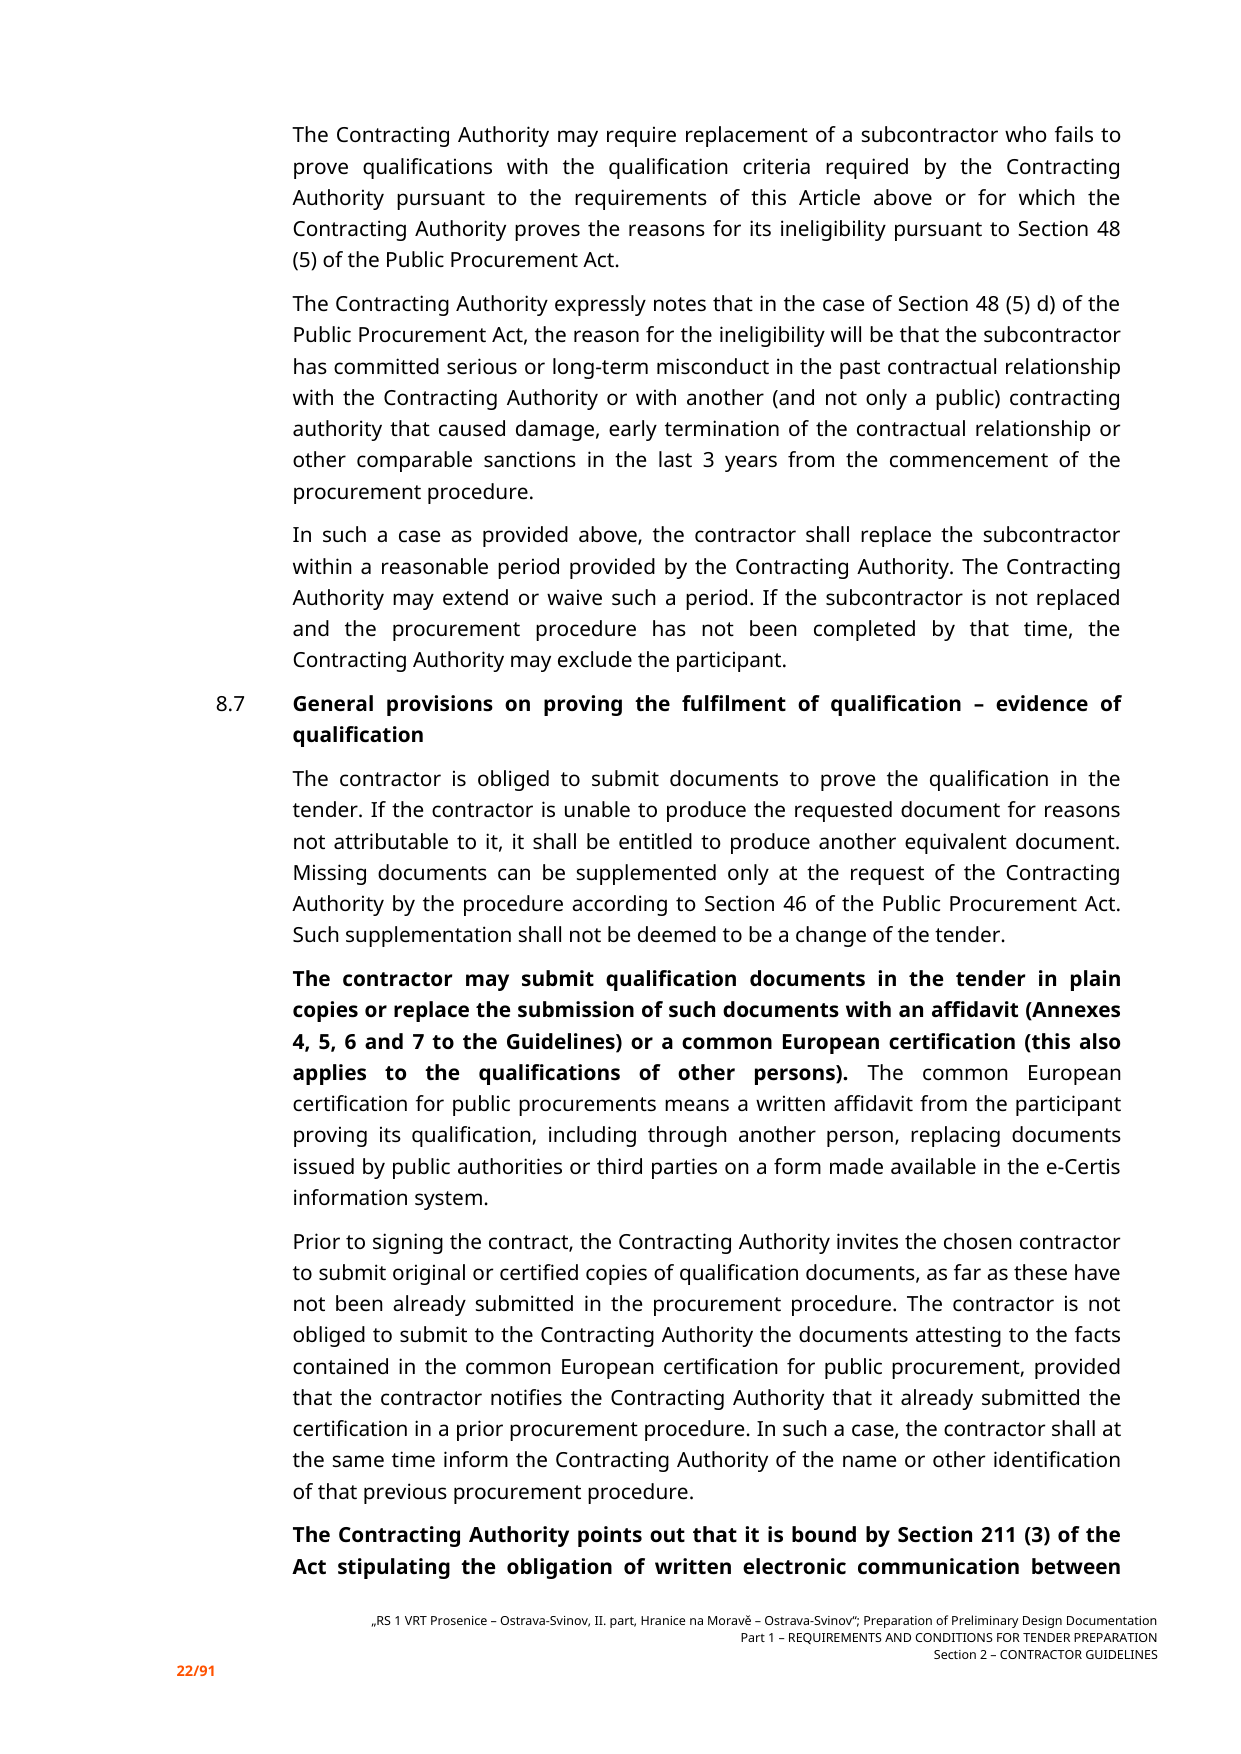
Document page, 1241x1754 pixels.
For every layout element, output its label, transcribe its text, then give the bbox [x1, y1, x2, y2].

text The contractor may submit qualification documents in the tender in plain copies or replace the submission of such documents with an affidavit (Annexes 4, 5, 6 and 7 to the Guidelines) or a common European certification (this also applies to the qualifications of other persons). The common European certification for public procurements means a written affidavit from the participant proving its qualification, including through another person, replacing documents issued by public authorities or third parties on a form made available in the e-Certis information system. [292, 964, 1122, 1212]
text The contractor is obliged to submit documents to prove the qualification in the tender. If the contractor is unable to produce the requested document for reasons not attributable to it, it shall be entitled to produce another equivalent document. Missing documents can be supplemented only at the request of the Contracting Authority by the procedure according to Section 46 of the Public Procurement Act. Such supplementation shall not be deemed to be a change of the tender. [292, 764, 1122, 949]
text The Contracting Authority may require replacement of a subcontractor who fails to prove qualifications with the qualification criteria required by the Contracting Authority pursuant to the requirements of this Article above or for which the Contracting Authority proves the reasons for its ineligibility pursuant to Section 48 (5) of the Public Procurement Act. [292, 121, 1122, 274]
text In such a case as provided above, the contractor shall replace the subcontractor within a reasonable period provided by the Contracting Authority. The Contracting Authority may extend or waive such a period. If the subcontractor is not replaced and the procurement procedure has not been completed by that time, the Contracting Authority may exclude the participant. [292, 521, 1122, 674]
text General provisions on proving the fulfilment of qualification – evidence of qualification [216, 689, 1122, 749]
text Prior to signing the contract, the Contracting Authority invites the chosen contractor to submit original or certified copies of qualification documents, as far as these have not been already submitted in the procurement procedure. The contractor is not obliged to submit to the Contracting Authority the documents attesting to the facts contained in the common European certification for public procurement, provided that the contractor notifies the Contracting Authority that it already submitted the certification in a prior procurement procedure. In such a case, the contractor shall at the same time inform the Contracting Authority of the name or other identification of that previous procurement procedure. [292, 1227, 1122, 1505]
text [292, 1521, 1122, 1580]
text The Contracting Authority expressly notes that in the case of Section 48 (5) d) of the Public Procurement Act, the reason for the ineligibility will be that the subcontractor has committed serious or long-term misconduct in the past contractual relationship with the Contracting Authority or with another (and not only a public) contracting authority that caused damage, early termination of the contractual relationship or other comparable sanctions in the last 3 years from the commencement of the procurement procedure. [292, 289, 1122, 505]
